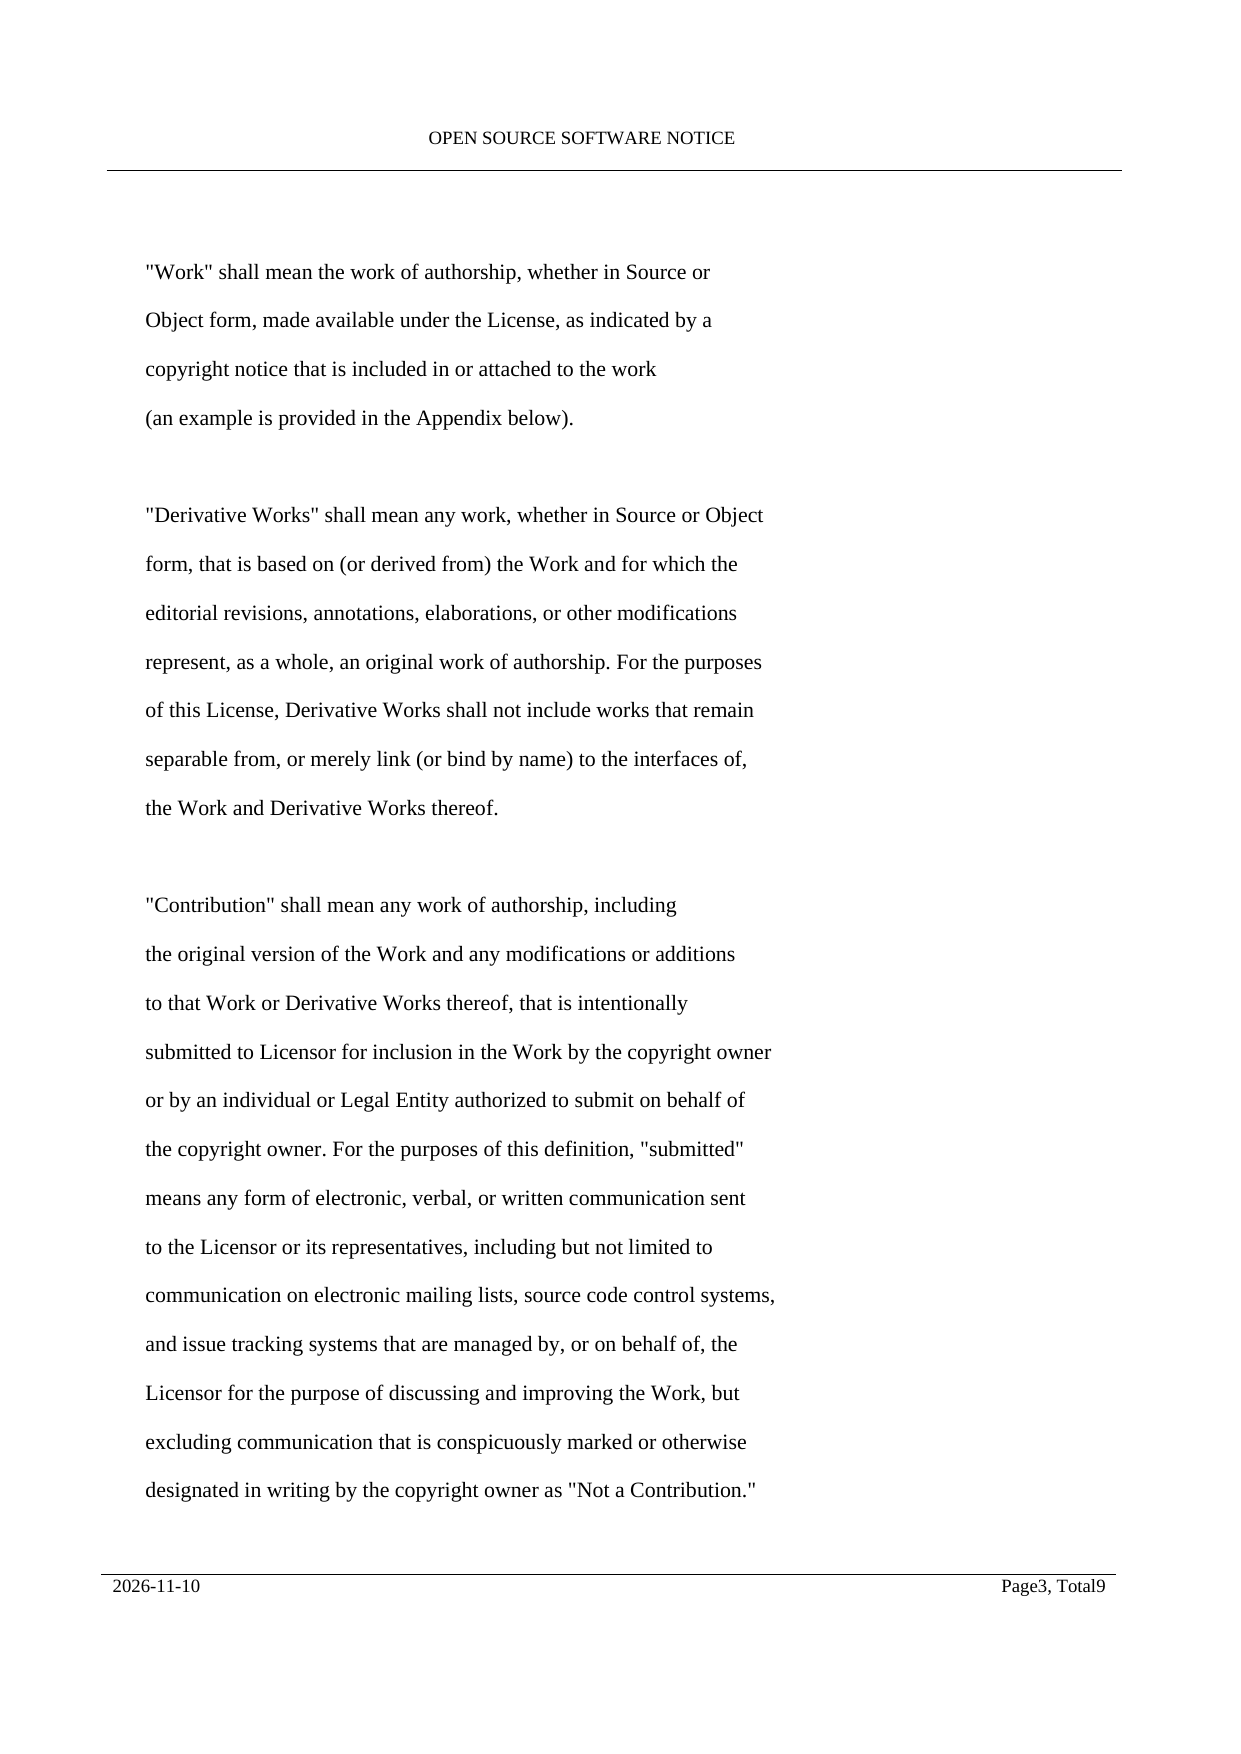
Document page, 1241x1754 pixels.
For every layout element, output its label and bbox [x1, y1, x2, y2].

text [112, 206, 1128, 1506]
